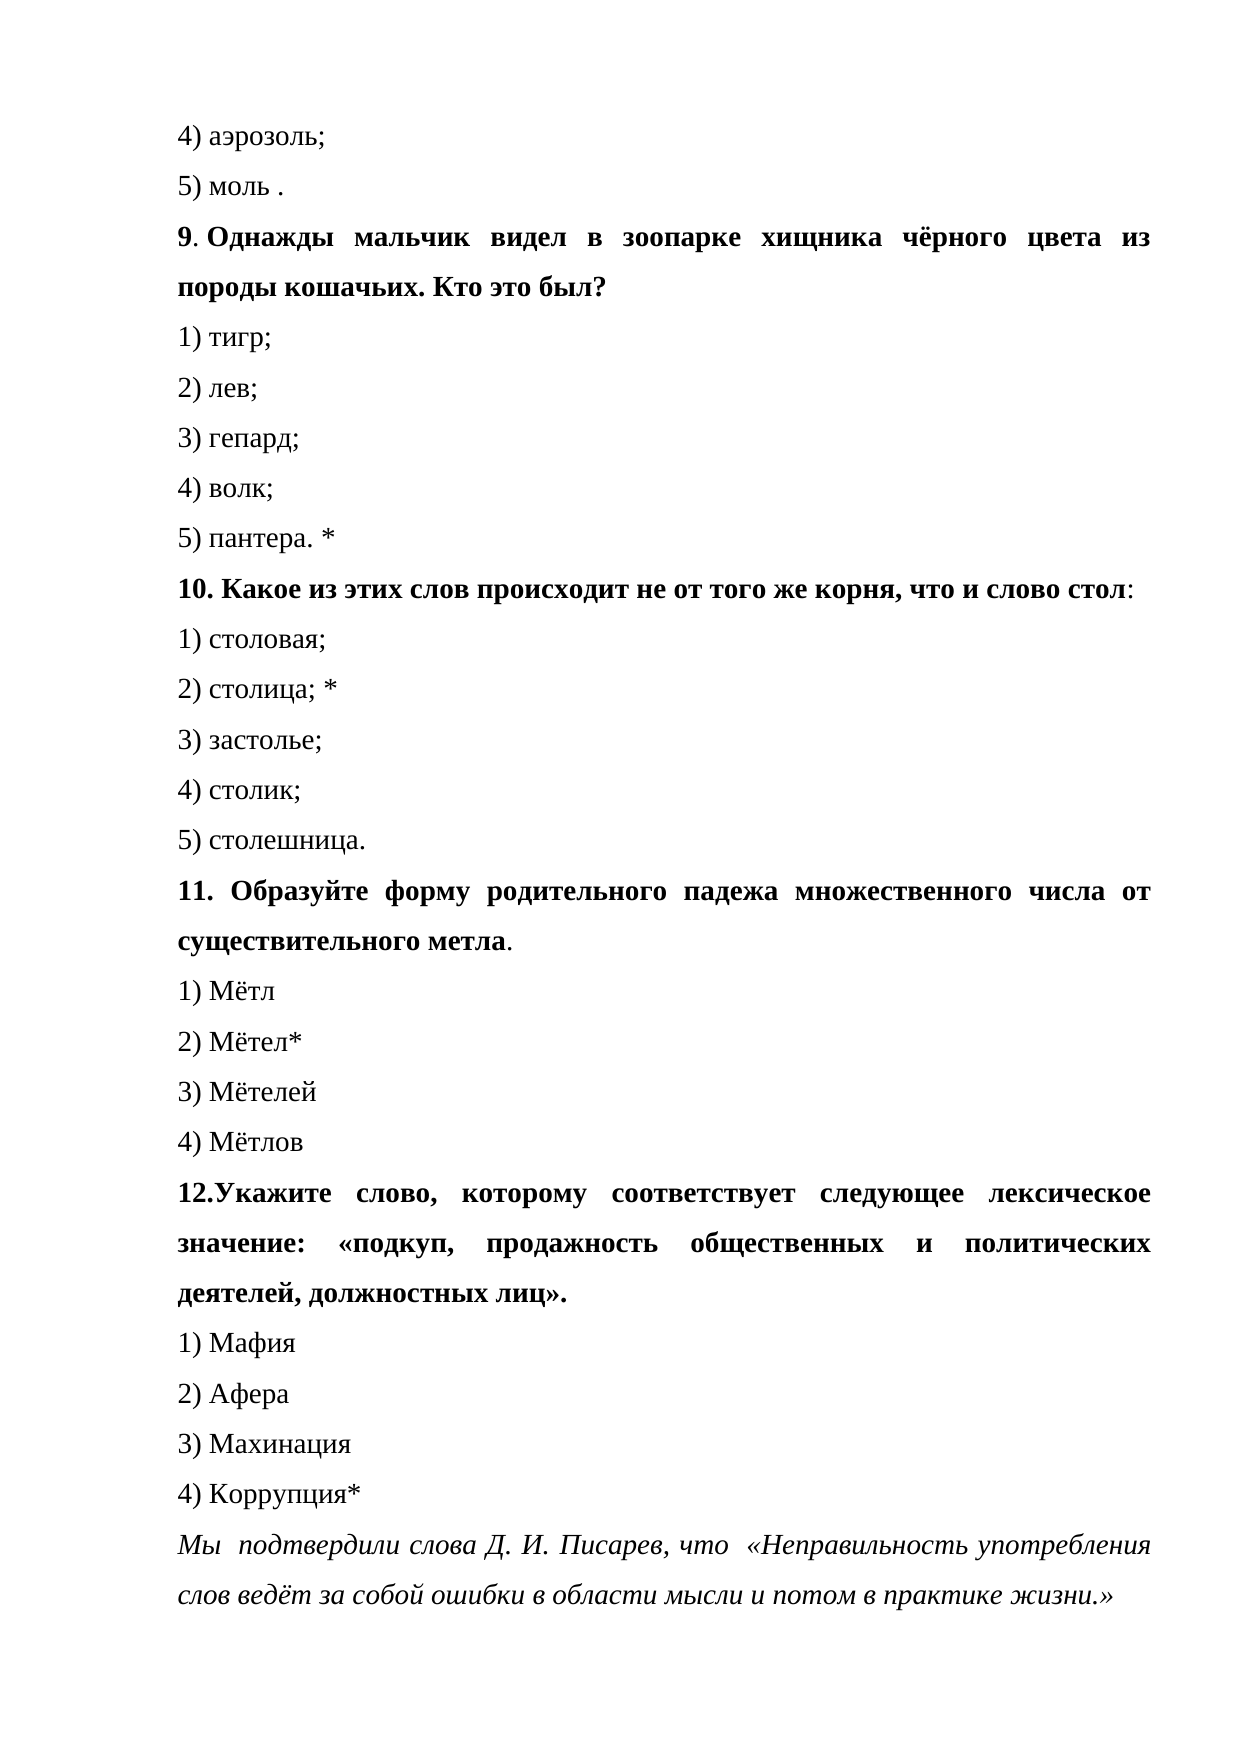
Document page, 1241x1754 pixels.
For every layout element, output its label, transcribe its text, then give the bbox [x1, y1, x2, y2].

text 3) гепард; [177, 420, 1152, 453]
text 4) столик; [177, 772, 1152, 806]
text 5) моль . [177, 168, 1152, 202]
text 1) Мётл 2) Мётел* 3) Мётелей 4) Мётлов [177, 973, 1152, 1158]
text 5) пантера. * [177, 521, 1152, 554]
text 2) столица; * [177, 672, 1152, 705]
text 11. Образуйте форму родительного падежа множественного числа от существительного метла. [177, 873, 1152, 957]
text 2) лев; [177, 370, 1152, 403]
text 10. Какое из этих слов происходит не от того же корня, что и слово стол: [177, 571, 1152, 604]
text 5) столешница. [177, 822, 1152, 856]
text 4) аэрозоль; [177, 118, 1152, 152]
text Мы подтвердили слова Д. И. Писарев, что «Неправильность употребления слов ведёт за собой ошибки в области мысли и потом в практике жизни.» [177, 1527, 1152, 1611]
text 1) столовая; [177, 621, 1152, 655]
text 4) волк; [177, 470, 1152, 504]
text 12.Укажите слово, которому соответствует следующее лексическое значение: «подкуп, продажность общественных и политических деятелей, должностных лиц». [177, 1175, 1152, 1309]
text 1) тигр; [177, 319, 1152, 353]
text 1) Мафия 2) Афера 3) Махинация 4) Коррупция* [177, 1326, 1152, 1510]
text 3) застолье; [177, 722, 1152, 755]
text 9. Однажды мальчик видел в зоопарке хищника чёрного цвета из породы кошачьих. Кто это был? [177, 219, 1152, 303]
